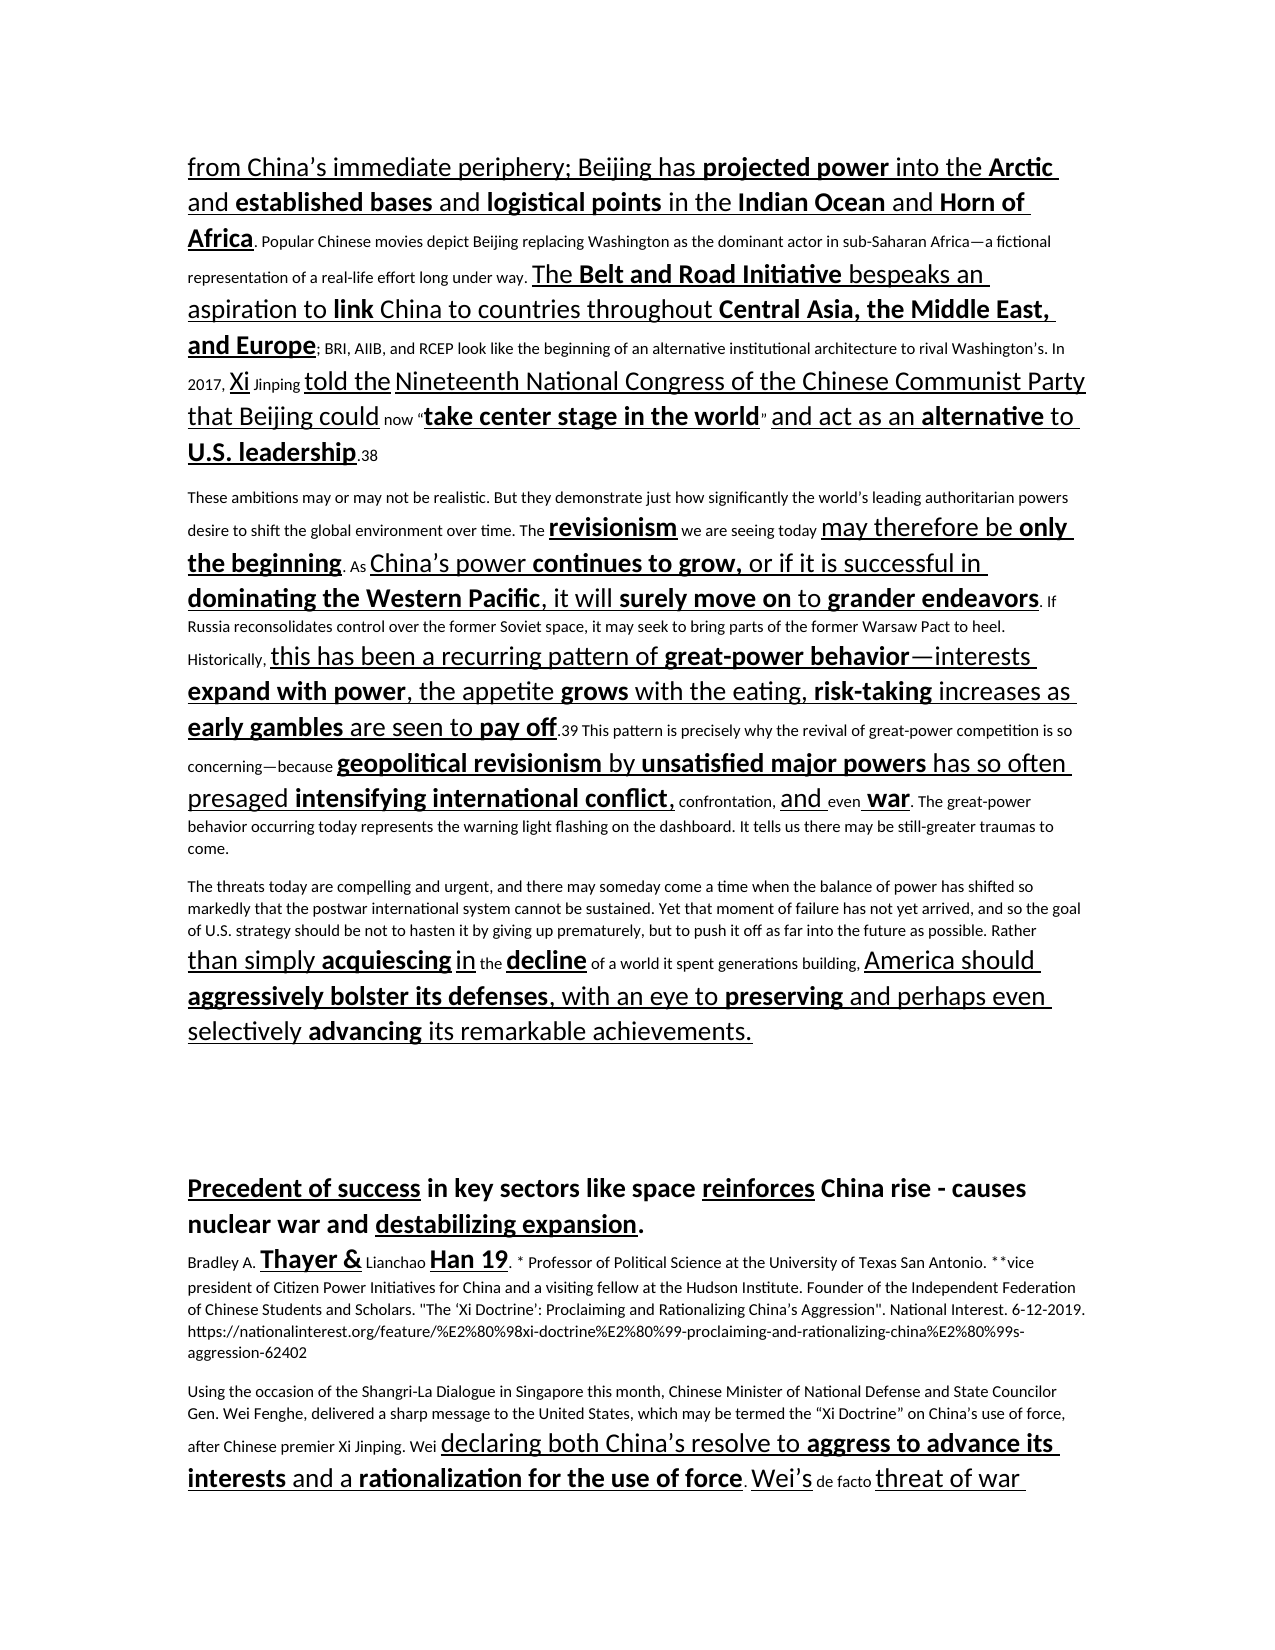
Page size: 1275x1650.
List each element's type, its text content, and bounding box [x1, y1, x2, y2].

subtitle Precedent of success in key sectors like space reinforces China rise - causes nuclear war and destabilizing expansion. [187, 1171, 1087, 1240]
text These ambitions may or may not be realistic. But they demonstrate just how significantly the world’s leading authoritarian powers desire to shift the global environment over time. The revisionism we are seeing today may therefore be only the beginning. As China’s power continues to grow, or if it is successful in dominating the Western Pacific, it will surely move on to grander endeavors. If Russia reconsolidates control over the former Soviet space, it may seek to bring parts of the former Warsaw Pact to heel. Historically, this has been a recurring pattern of great-power behavior—interests expand with power, the appetite grows with the eating, risk-taking increases as early gambles are seen to pay off.39 This pattern is precisely why the revival of great-power competition is so concerning—because geopolitical revisionism by unsatisfied major powers has so often presaged intensifying international conflict, confrontation, and even war. The great-power behavior occurring today represents the warning light flashing on the dashboard. It tells us there may be still-greater traumas to come. [187, 487, 1087, 858]
text The threats today are compelling and urgent, and there may someday come a time when the balance of power has shifted so markedly that the postwar international system cannot be sustained. Yet that moment of failure has not yet arrived, and so the goal of U.S. strategy should be not to hasten it by giving up prematurely, but to push it off as far into the future as possible. Rather than simply acquiescing in the decline of a world it spent generations building, America should aggressively bolster its defenses, with an eye to preserving and perhaps even selectively advancing its remarkable achievements. [187, 876, 1087, 1047]
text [187, 150, 1087, 468]
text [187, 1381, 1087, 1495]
text Bradley A. Thayer & Lianchao Han 19. * Professor of Political Science at the University of Texas San Antonio. **vice president of Citizen Power Initiatives for China and a visiting fellow at the Hudson Institute. Founder of the Independent Federation of Chinese Students and Scholars. "The ‘Xi Doctrine’: Proclaiming and Rationalizing China’s Aggression". National Interest. 6-12-2019. https://nationalinterest.org/feature/%E2%80%98xi-doctrine%E2%80%99-proclaiming-and-rationalizing-china%E2%80%99s-aggression-62402 [187, 1242, 1087, 1363]
